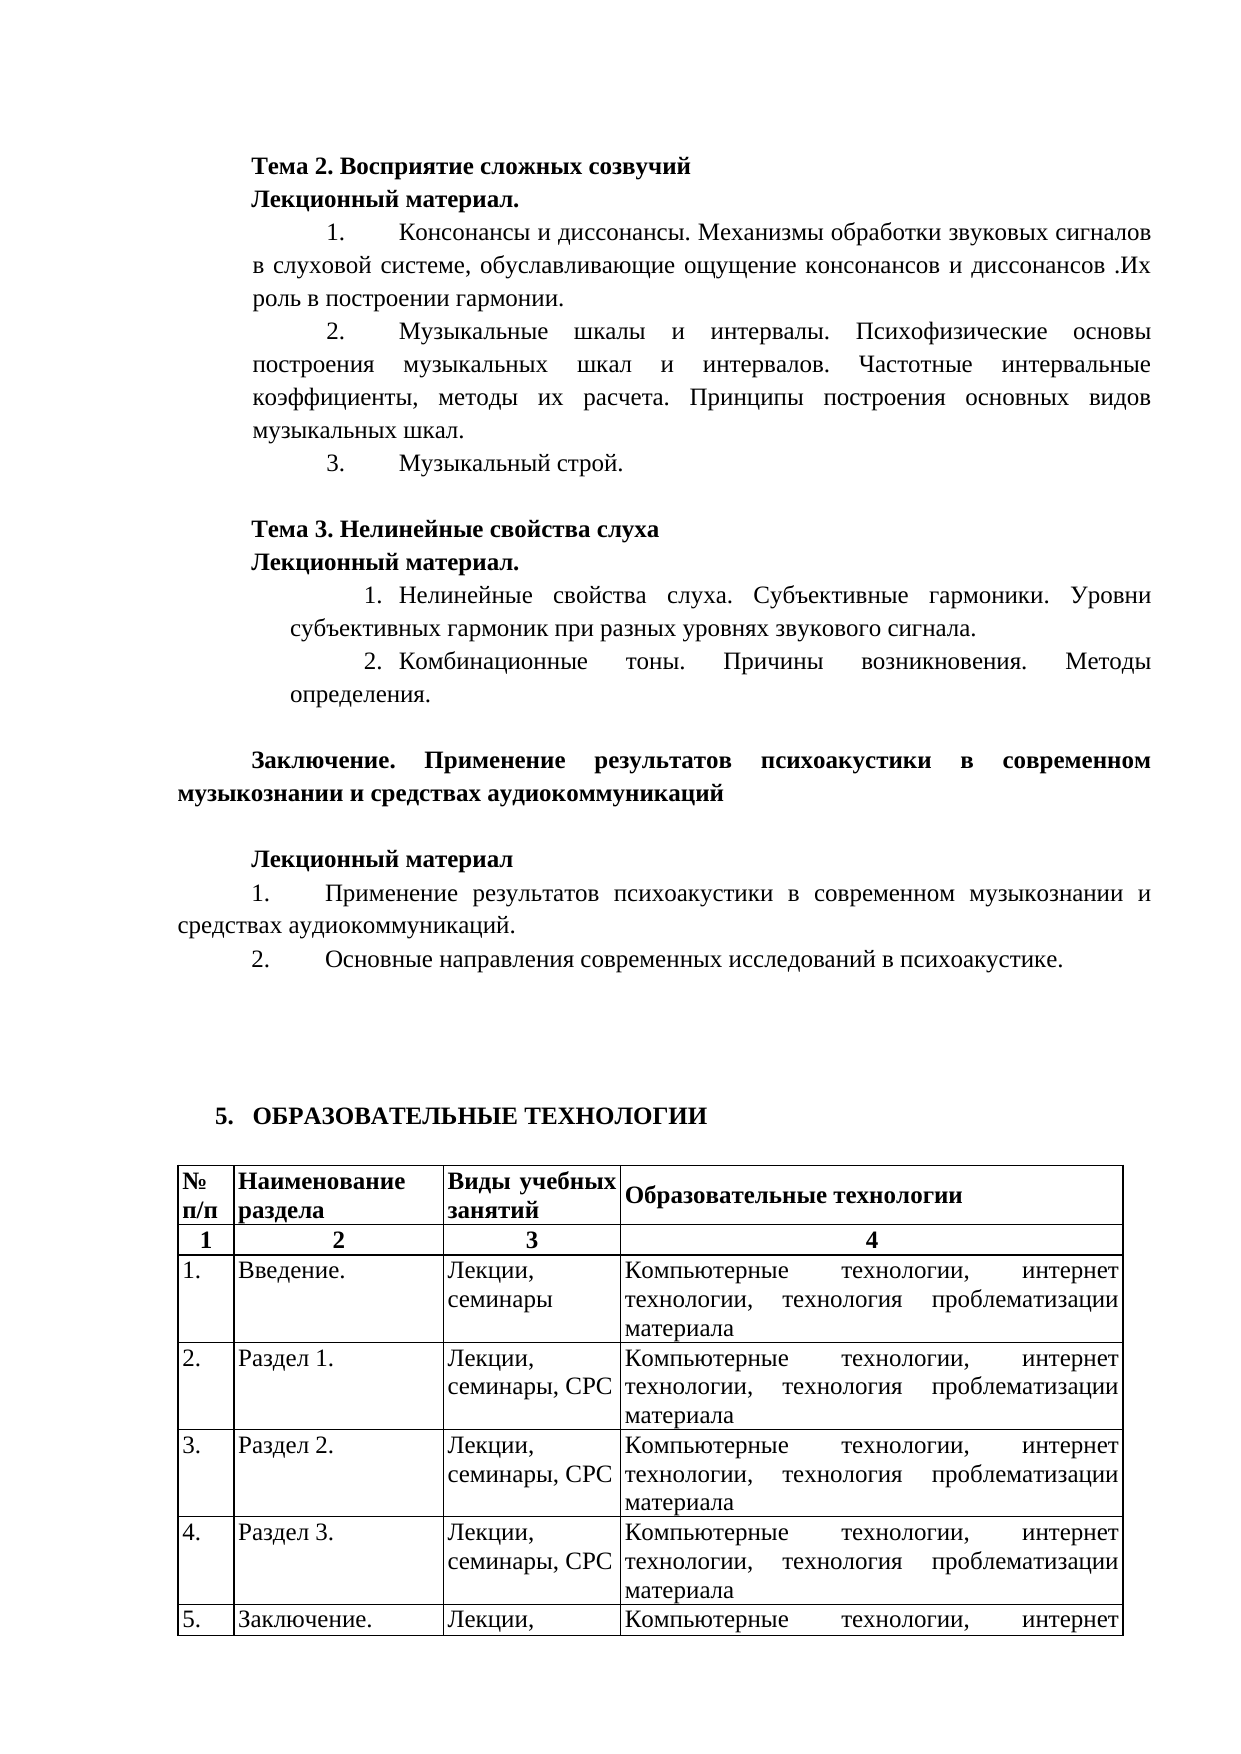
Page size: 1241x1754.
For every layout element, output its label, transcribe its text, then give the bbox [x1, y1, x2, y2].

table_cell 5. [179, 1605, 233, 1635]
list Основные направления современных исследований в психоакустике. [177, 944, 1152, 972]
text Тема 2. Восприятие сложных созвучий [177, 151, 1152, 180]
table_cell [621, 1517, 1122, 1603]
table_cell 2. [179, 1343, 233, 1429]
table_cell Лекции, семинары, СРС [444, 1430, 620, 1516]
table_cell Компьютерные технологии, интернет технологии, технология проблематизации материала [621, 1430, 1122, 1516]
table_cell Лекции, семинары, СРС [444, 1343, 620, 1429]
list Применение результатов психоакустики в современном музыкознании и средствах аудиокоммуникаций. [177, 878, 1152, 939]
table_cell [444, 1605, 620, 1635]
table_cell Компьютерные технологии, интернет технологии, технология проблематизации материала [621, 1256, 1122, 1342]
table_cell Заключение. [235, 1605, 443, 1635]
table_cell 1 [179, 1225, 233, 1254]
table_cell 4 [621, 1225, 1122, 1254]
table_cell 3 [444, 1225, 620, 1254]
table_cell Раздел 1. [235, 1343, 443, 1429]
text Лекционный материал [177, 844, 1152, 873]
list Музыкальные шкалы и интервалы. Психофизические основы построения музыкальных шкал и интервалов. Частотные интервальные коэффициенты, методы их расчета. Принципы построения основных видов музыкальных шкал. [252, 316, 1152, 444]
text Лекционный материал. [177, 184, 1152, 213]
list Консонансы и диссонансы. Механизмы обработки звуковых сигналов в слуховой системе, обуславливающие ощущение консонансов и диссонансов .Их роль в построении гармонии. [252, 217, 1152, 312]
table_header № п/п [179, 1166, 233, 1223]
text Лекционный материал. [177, 547, 1152, 576]
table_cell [621, 1605, 1122, 1635]
table_cell 4. [179, 1517, 233, 1603]
text Заключение. Применение результатов психоакустики в современном музыкознании и средствах аудиокоммуникаций [177, 746, 1152, 807]
table_cell Раздел 2. [235, 1430, 443, 1516]
table_cell Лекции, семинары, СРС [444, 1517, 620, 1603]
table_cell 2 [235, 1225, 443, 1254]
list Нелинейные свойства слуха. Субъективные гармоники. Уровни субъективных гармоник при разных уровнях звукового сигнала. [290, 580, 1152, 642]
list ОБРАЗОВАТЕЛЬНЫЕ ТЕХНОЛОГИИ [215, 1101, 1014, 1129]
list Музыкальный строй. [252, 448, 1152, 477]
table_cell Раздел 3. [235, 1517, 443, 1603]
text Тема 3. Нелинейные свойства слуха [177, 514, 1152, 543]
table_cell 3. [179, 1430, 233, 1516]
list Комбинационные тоны. Причины возникновения. Методы определения. [290, 646, 1152, 708]
table_header Образовательные технологии [621, 1166, 1122, 1223]
table_header Наименование раздела [235, 1166, 443, 1223]
table_cell Компьютерные технологии, интернет технологии, технология проблематизации материала [621, 1343, 1122, 1429]
table_header Виды учебных занятий [444, 1166, 620, 1223]
table_cell Введение. [235, 1256, 443, 1342]
table_cell Лекции, семинары [444, 1256, 620, 1342]
table_cell 1. [179, 1256, 233, 1342]
